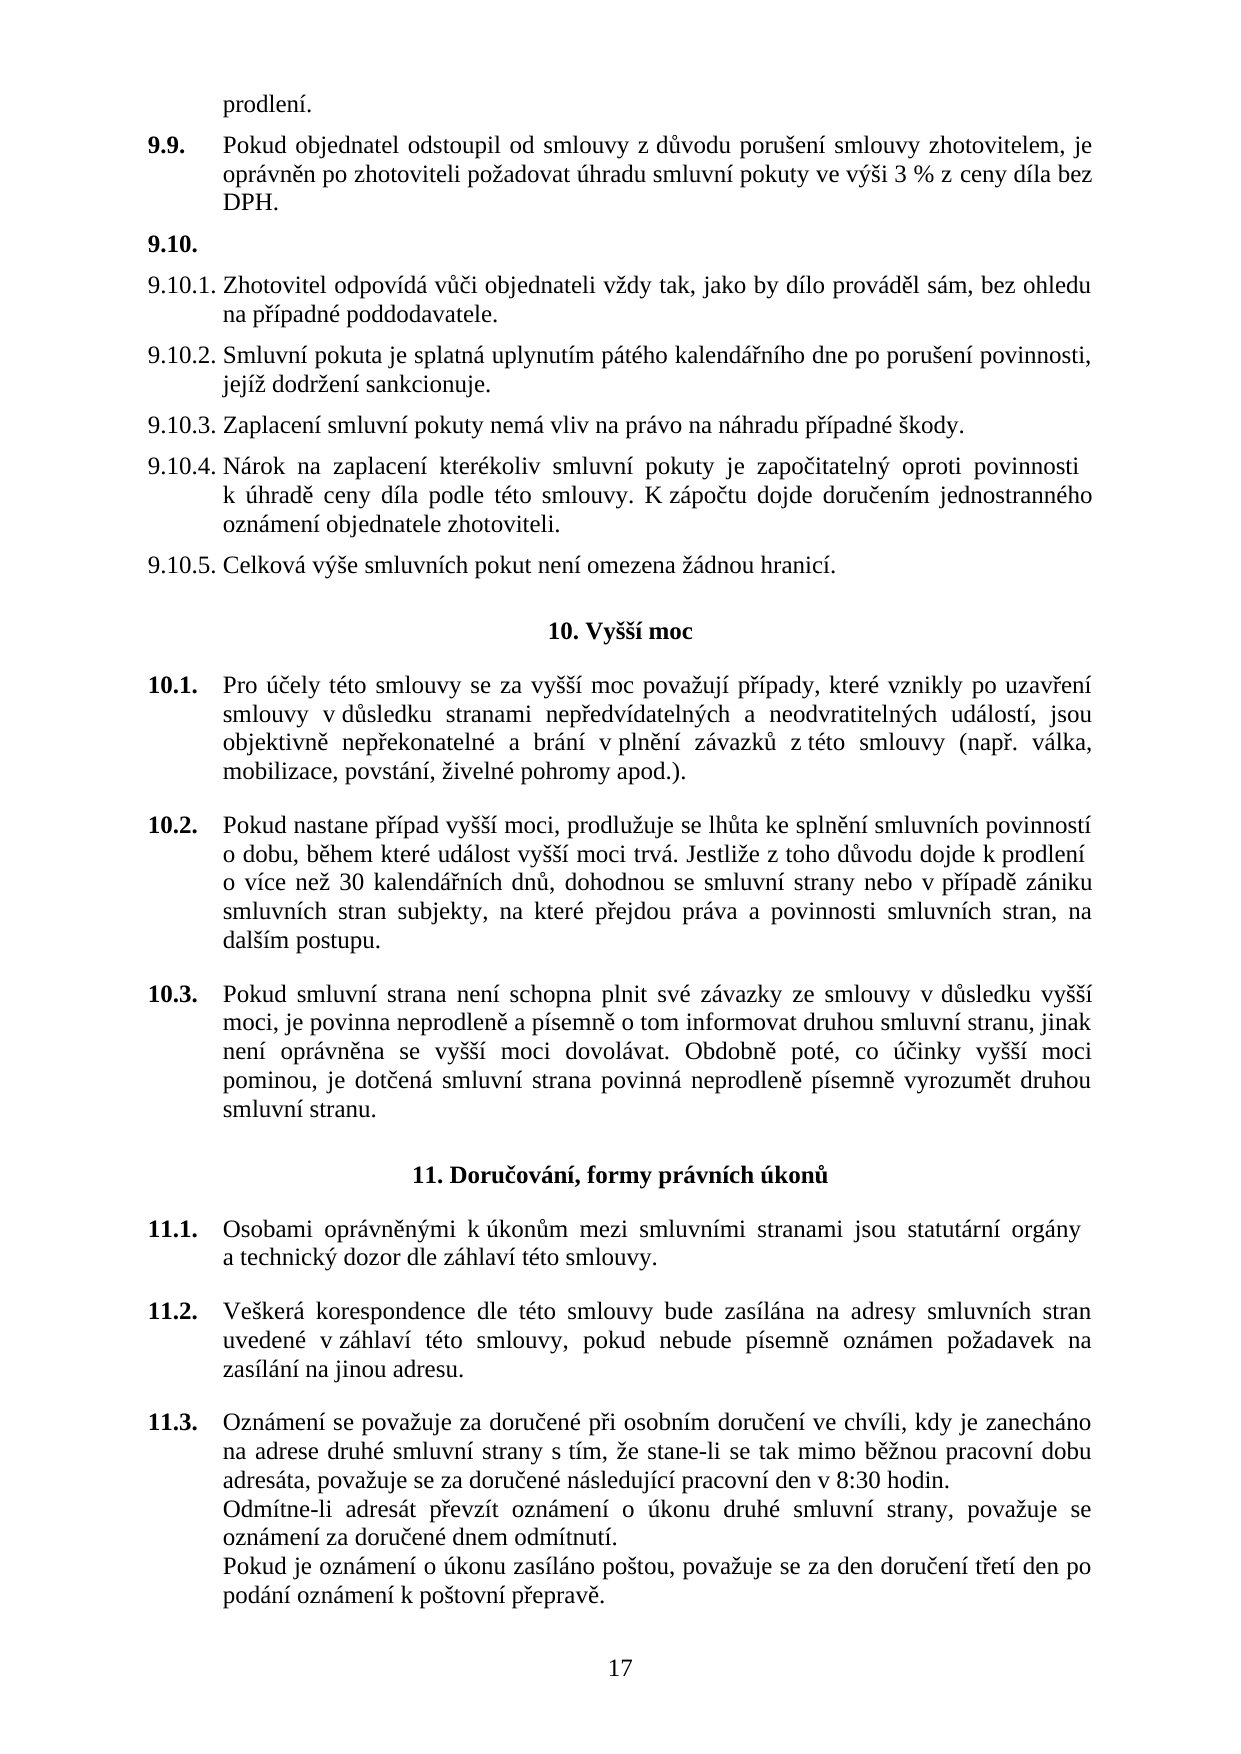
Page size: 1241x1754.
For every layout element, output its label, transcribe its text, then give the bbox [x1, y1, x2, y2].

text 9.10.5. Celková výše smluvních pokut není omezena žádnou hranicí. [148, 550, 1092, 579]
text 10.3. Pokud smluvní strana není schopna plnit své závazky ze smlouvy v důsledku vyšší moci, je povinna neprodleně a písemně o tom informovat druhou smluvní stranu, jinak není oprávněna se vyšší moci dovolávat. Obdobně poté, co účinky vyšší moci pominou, je dotčená smluvní strana povinná neprodleně písemně vyrozumět druhou smluvní stranu. [148, 979, 1092, 1122]
text 9.10. [148, 229, 1092, 257]
text 11.2. Veškerá korespondence dle této smlouvy bude zasílána na adresy smluvních stran uvedené v záhlaví této smlouvy, pokud nebude písemně oznámen požadavek na zasílání na jinou adresu. [148, 1296, 1092, 1382]
text 11. Doručování, formy právních úkonů [148, 1160, 1092, 1189]
text 9.10.2. Smluvní pokuta je splatná uplynutím pátého kalendářního dne po porušení povinnosti, jejíž dodržení sankcionuje. [148, 340, 1092, 397]
text Odmítne-li adresát převzít oznámení o úkonu druhé smluvní strany, považuje se oznámení za doručené dnem odmítnutí. [223, 1494, 1092, 1551]
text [148, 89, 1092, 117]
text 9.10.1. Zhotovitel odpovídá vůči objednateli vždy tak, jako by dílo prováděl sám, bez ohledu na případné poddodavatele. [148, 270, 1092, 327]
text 11.3. Oznámení se považuje za doručené při osobním doručení ve chvíli, kdy je zanecháno na adrese druhé smluvní strany s tím, že stane-li se tak mimo běžnou pracovní dobu adresáta, považuje se za doručené následující pracovní den v 8:30 hodin. [148, 1407, 1092, 1494]
text 10.1. Pro účely této smlouvy se za vyšší moc považují případy, které vznikly po uzavření smlouvy v důsledku stranami nepředvídatelných a neodvratitelných událostí, jsou objektivně nepřekonatelné a brání v plnění závazků z této smlouvy (např. válka, mobilizace, povstání, živelné pohromy apod.). [148, 670, 1092, 785]
text 11.1. Osobami oprávněnými k úkonům mezi smluvními stranami jsou statutární orgány a technický dozor dle záhlaví této smlouvy. [148, 1214, 1092, 1271]
text 9.10.3. Zaplacení smluvní pokuty nemá vliv na právo na náhradu případné škody. [148, 410, 1092, 439]
text Pokud je oznámení o úkonu zasíláno poštou, považuje se za den doručení třetí den po podání oznámení k poštovní přepravě. [223, 1551, 1092, 1609]
text 9.9. Pokud objednatel odstoupil od smlouvy z důvodu porušení smlouvy zhotovitelem, je oprávněn po zhotoviteli požadovat úhradu smluvní pokuty ve výši 3 % z ceny díla bez DPH. [148, 130, 1092, 216]
text 10.2. Pokud nastane případ vyšší moci, prodlužuje se lhůta ke splnění smluvních povinností o dobu, během které událost vyšší moci trvá. Jestliže z toho důvodu dojde k prodlení o více než 30 kalendářních dnů, dohodnou se smluvní strany nebo v případě zániku smluvních stran subjekty, na které přejdou práva a povinnosti smluvních stran, na dalším postupu. [148, 810, 1092, 954]
text 9.10.4. Nárok na zaplacení kterékoliv smluvní pokuty je započitatelný oproti povinnosti k úhradě ceny díla podle této smlouvy. K zápočtu dojde doručením jednostranného oznámení objednatele zhotoviteli. [148, 451, 1092, 537]
text 10. Vyšší moc [148, 616, 1092, 645]
